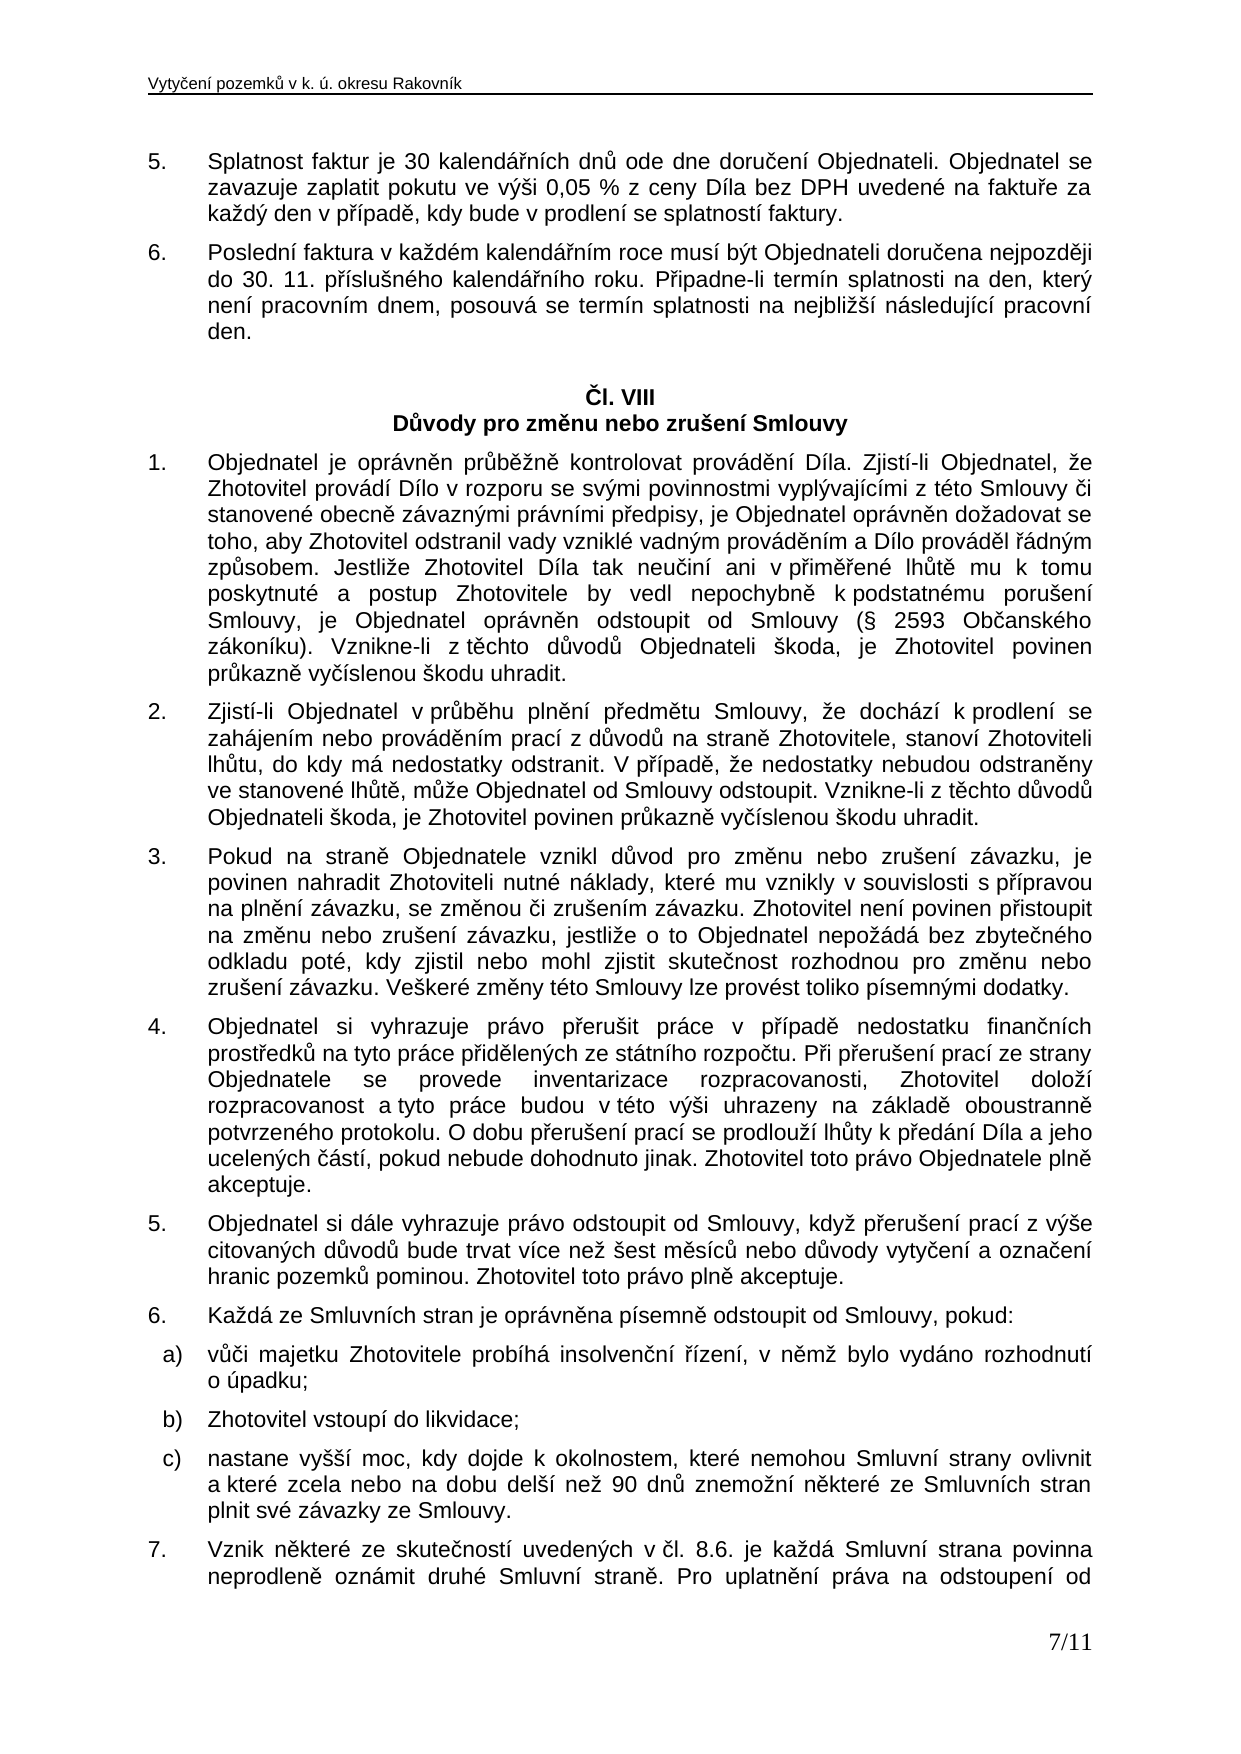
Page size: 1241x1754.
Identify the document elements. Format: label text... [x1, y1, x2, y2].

list Objednatel si dále vyhrazuje právo odstoupit od Smlouvy, když přerušení prací z výše citovaných důvodů bude trvat více než šest měsíců nebo důvody vytyčení a označení hranic pozemků pominou. Zhotovitel toto právo plně akceptuje. [148, 1210, 1093, 1289]
list Objednatel je oprávněn průběžně kontrolovat provádění Díla. Zjistí-li Objednatel, že Zhotovitel provádí Dílo v rozporu se svými povinnostmi vyplývajícími z této Smlouvy či stanovené obecně závaznými právními předpisy, je Objednatel oprávněn dožadovat se toho, aby Zhotovitel odstranil vady vzniklé vadným prováděním a Dílo prováděl řádným způsobem. Jestliže Zhotovitel Díla tak neučiní ani v přiměřené lhůtě mu k tomu poskytnuté a postup Zhotovitele by vedl nepochybně k podstatnému porušení Smlouvy, je Objednatel oprávněn odstoupit od Smlouvy (§ 2593 Občanského zákoníku). Vznikne-li z těchto důvodů Objednateli škoda, je Zhotovitel povinen průkazně vyčíslenou škodu uhradit. [148, 449, 1093, 686]
list Pokud na straně Objednatele vznikl důvod pro změnu nebo zrušení závazku, je povinen nahradit Zhotoviteli nutné náklady, které mu vznikly v souvislosti s přípravou na plnění závazku, se změnou či zrušením závazku. Zhotovitel není povinen přistoupit na změnu nebo zrušení závazku, jestliže o to Objednatel nepožádá bez zbytečného odkladu poté, kdy zjistil nebo mohl zjistit skutečnost rozhodnou pro změnu nebo zrušení závazku. Veškeré změny této Smlouvy lze provést toliko písemnými dodatky. [148, 843, 1093, 1001]
list nastane vyšší moc, kdy dojde k okolnostem, které nemohou Smluvní strany ovlivnit a které zcela nebo na dobu delší než 90 dnů znemožní některé ze Smluvních stran plnit své závazky ze Smlouvy. [162, 1445, 1093, 1524]
list Zjistí-li Objednatel v průběhu plnění předmětu Smlouvy, že dochází k prodlení se zahájením nebo prováděním prací z důvodů na straně Zhotovitele, stanoví Zhotoviteli lhůtu, do kdy má nedostatky odstranit. V případě, že nedostatky nebudou odstraněny ve stanovené lhůtě, může Objednatel od Smlouvy odstoupit. Vznikne-li z těchto důvodů Objednateli škoda, je Zhotovitel povinen průkazně vyčíslenou škodu uhradit. [148, 698, 1093, 830]
list Každá ze Smluvních stran je oprávněna písemně odstoupit od Smlouvy, pokud: [148, 1302, 1093, 1328]
list vůči majetku Zhotovitele probíhá insolvenční řízení, v němž bylo vydáno rozhodnutí o úpadku; [162, 1341, 1093, 1393]
subtitle Důvody pro změnu nebo zrušení Smlouvy [148, 410, 1093, 436]
list Splatnost faktur je 30 kalendářních dnů ode dne doručení Objednateli. Objednatel se zavazuje zaplatit pokutu ve výši 0,05 % z ceny Díla bez DPH uvedené na faktuře za každý den v případě, kdy bude v prodlení se splatností faktury. [148, 148, 1093, 227]
list Poslední faktura v každém kalendářním roce musí být Objednateli doručena nejpozději do 30. 11. příslušného kalendářního roku. Připadne-li termín splatnosti na den, který není pracovním dnem, posouvá se termín splatnosti na nejbližší následující pracovní den. [148, 239, 1093, 344]
list Zhotovitel vstoupí do likvidace; [162, 1406, 1093, 1432]
list Objednatel si vyhrazuje právo přerušit práce v případě nedostatku finančních prostředků na tyto práce přidělených ze státního rozpočtu. Při přerušení prací ze strany Objednatele se provede inventarizace rozpracovanosti, Zhotovitel doloží rozpracovanost a tyto práce budou v této výši uhrazeny na základě oboustranně potvrzeného protokolu. O dobu přerušení prací se prodlouží lhůty k předání Díla a jeho ucelených částí, pokud nebude dohodnuto jinak. Zhotovitel toto právo Objednatele plně akceptuje. [148, 1013, 1093, 1198]
subtitle Čl. VIII [148, 383, 1093, 410]
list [148, 1536, 1093, 1589]
